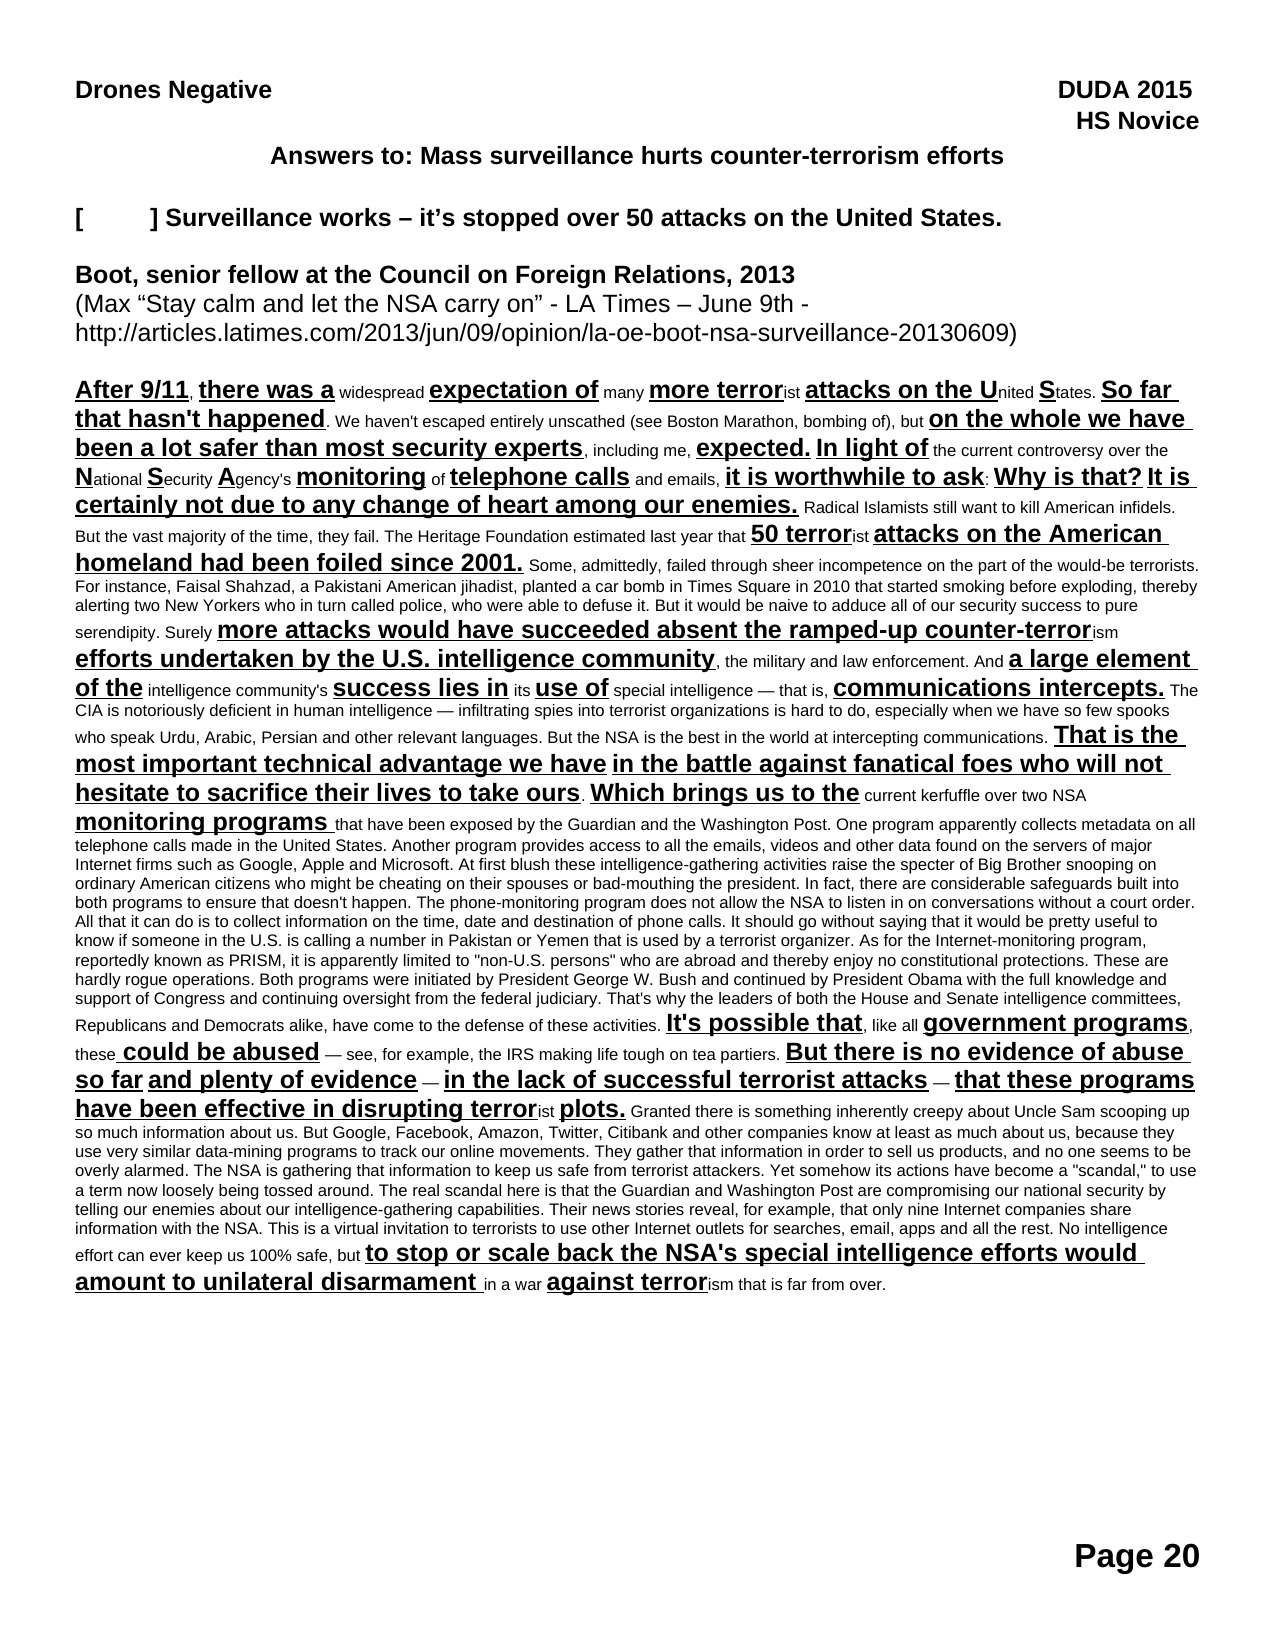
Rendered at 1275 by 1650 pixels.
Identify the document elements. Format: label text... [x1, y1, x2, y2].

text (Max “Stay calm and let the NSA carry on” - LA Times – June 9th - http://articles.latimes.com/2013/jun/09/opinion/la-oe-boot-nsa-surveillance-20130609) [75, 289, 1200, 347]
subtitle Answers to: Mass surveillance hurts counter-terrorism efforts [75, 141, 1200, 170]
subtitle [ ] Surveillance works – it’s stopped over 50 attacks on the United States. [75, 203, 1200, 232]
text Boot, senior fellow at the Council on Foreign Relations, 2013 [75, 260, 1200, 289]
text After 9/11, there was a widespread expectation of many more terrorist attacks on the United States. So far that hasn't happened. We haven't escaped entirely unscathed (see Boston Marathon, bombing of), but on the whole we have been a lot safer than most security experts, including me, expected. In light of the current controversy over the National Security Agency's monitoring of telephone calls and emails, it is worthwhile to ask: Why is that? It is certainly not due to any change of heart among our enemies. Radical Islamists still want to kill American infidels. But the vast majority of the time, they fail. The Heritage Foundation estimated last year that 50 terrorist attacks on the American homeland had been foiled since 2001. Some, admittedly, failed through sheer incompetence on the part of the would-be terrorists. For instance, Faisal Shahzad, a Pakistani American jihadist, planted a car bomb in Times Square in 2010 that started smoking before exploding, thereby alerting two New Yorkers who in turn called police, who were able to defuse it. But it would be naive to adduce all of our security success to pure serendipity. Surely more attacks would have succeeded absent the ramped-up counter-terrorism efforts undertaken by the U.S. intelligence community, the military and law enforcement. And a large element of the intelligence community's success lies in its use of special intelligence — that is, communications intercepts. The CIA is notoriously deficient in human intelligence — infiltrating spies into terrorist organizations is hard to do, especially when we have so few spooks who speak Urdu, Arabic, Persian and other relevant languages. But the NSA is the best in the world at intercepting communications. That is the most important technical advantage we have in the battle against fanatical foes who will not hesitate to sacrifice their lives to take ours. Which brings us to the current kerfuffle over two NSA monitoring programs that have been exposed by the Guardian and the Washington Post. One program apparently collects metadata on all telephone calls made in the United States. Another program provides access to all the emails, videos and other data found on the servers of major Internet firms such as Google, Apple and Microsoft. At first blush these intelligence-gathering activities raise the specter of Big Brother snooping on ordinary American citizens who might be cheating on their spouses or bad-mouthing the president. In fact, there are considerable safeguards built into both programs to ensure that doesn't happen. The phone-monitoring program does not allow the NSA to listen in on conversations without a court order. All that it can do is to collect information on the time, date and destination of phone calls. It should go without saying that it would be pretty useful to know if someone in the U.S. is calling a number in Pakistan or Yemen that is used by a terrorist organizer. As for the Internet-monitoring program, reportedly known as PRISM, it is apparently limited to "non-U.S. persons" who are abroad and thereby enjoy no constitutional protections. These are hardly rogue operations. Both programs were initiated by President George W. Bush and continued by President Obama with the full knowledge and support of Congress and continuing oversight from the federal judiciary. That's why the leaders of both the House and Senate intelligence committees, Republicans and Democrats alike, have come to the defense of these activities. It's possible that, like all government programs, these could be abused — see, for example, the IRS making life tough on tea partiers. But there is no evidence of abuse so far and plenty of evidence — in the lack of successful terrorist attacks — that these programs have been effective in disrupting terrorist plots. Granted there is something inherently creepy about Uncle Sam scooping up so much information about us. But Google, Facebook, Amazon, Twitter, Citibank and other companies know at least as much about us, because they use very similar data-mining programs to track our online movements. They gather that information in order to sell us products, and no one seems to be overly alarmed. The NSA is gathering that information to keep us safe from terrorist attackers. Yet somehow its actions have become a "scandal," to use a term now loosely being tossed around. The real scandal here is that the Guardian and Washington Post are compromising our national security by telling our enemies about our intelligence-gathering capabilities. Their news stories reveal, for example, that only nine Internet companies share information with the NSA. This is a virtual invitation to terrorists to use other Internet outlets for searches, email, apps and all the rest. No intelligence effort can ever keep us 100% safe, but to stop or scale back the NSA's special intelligence efforts would amount to unilateral disarmament in a war against terrorism that is far from over. [75, 375, 1200, 1295]
